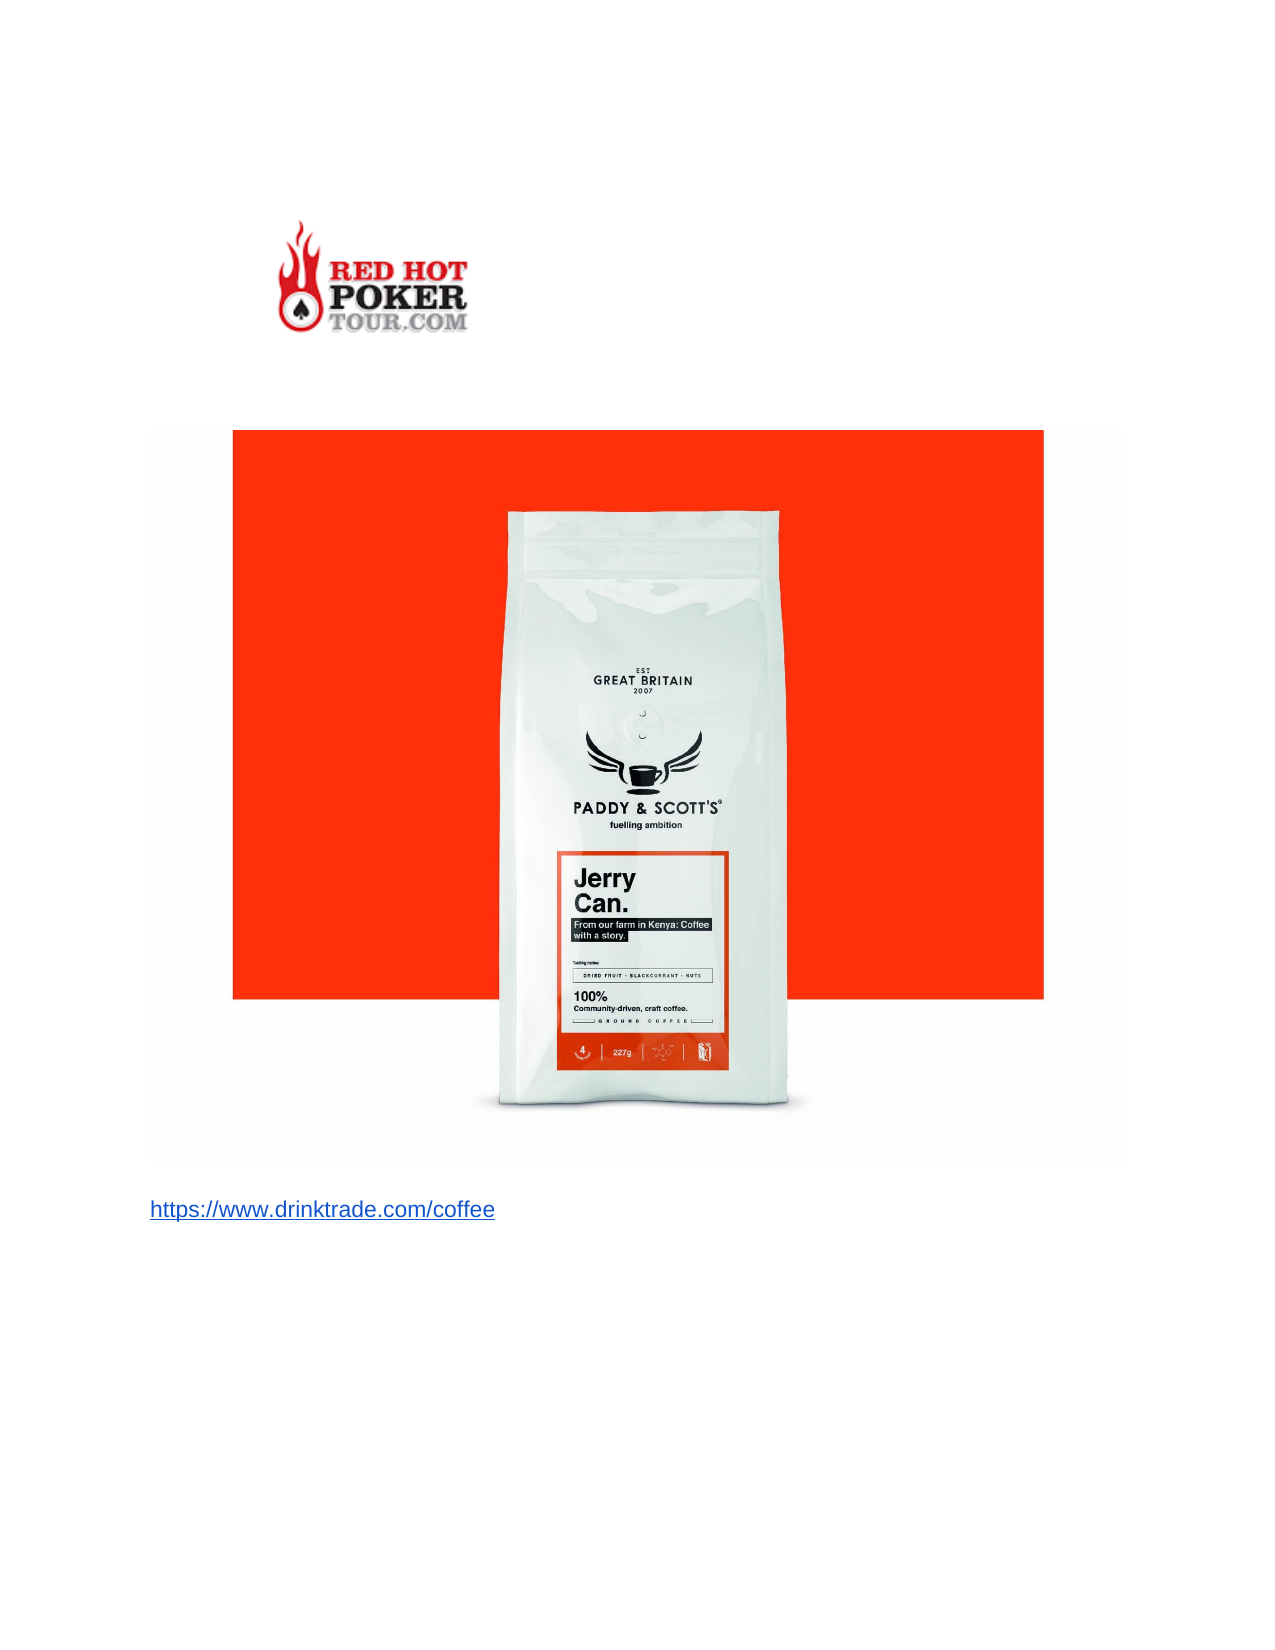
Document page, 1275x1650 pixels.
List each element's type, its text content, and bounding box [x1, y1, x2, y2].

picture [150, 150, 596, 427]
text https://www.drinktrade.com/coffee [150, 1196, 1125, 1222]
picture [150, 430, 1125, 1162]
